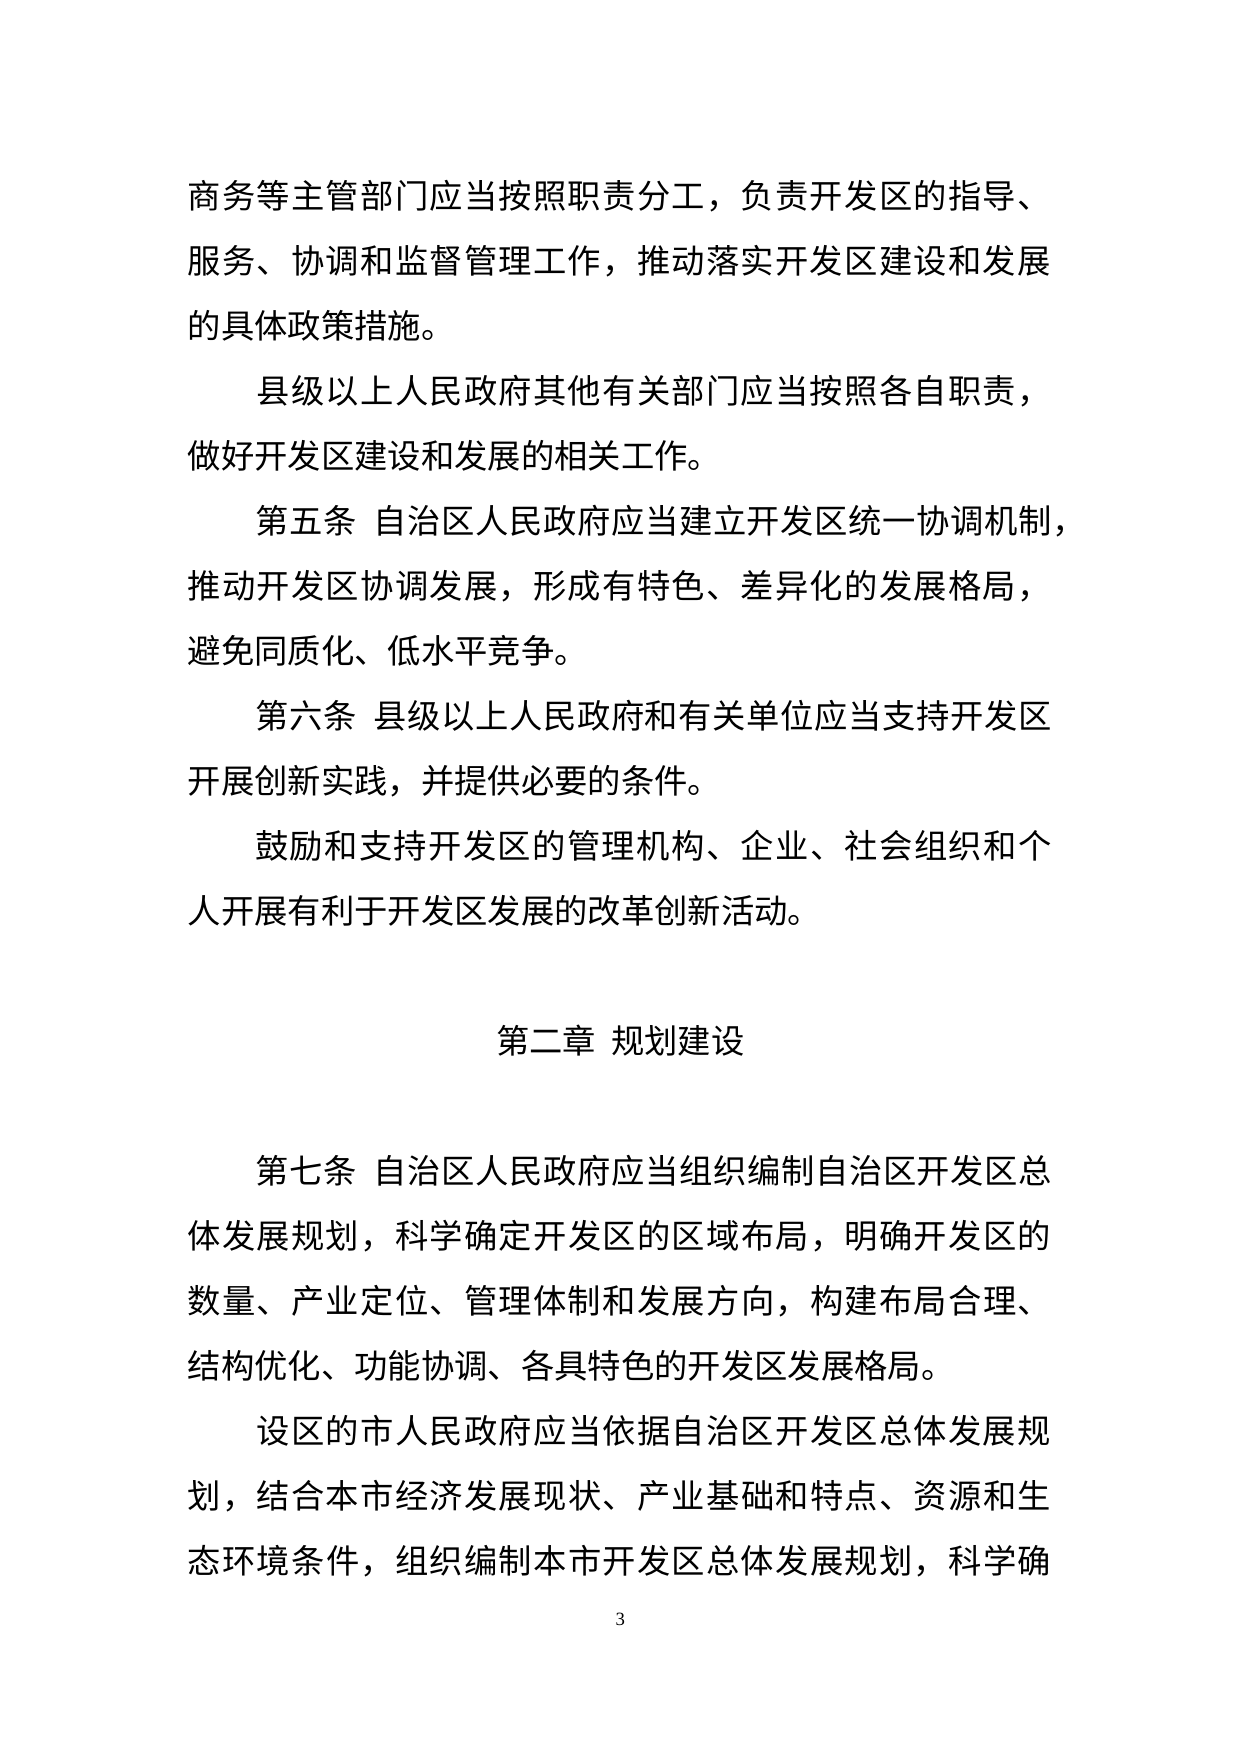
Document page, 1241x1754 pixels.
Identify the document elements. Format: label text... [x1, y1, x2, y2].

text 第二章 规划建设 [187, 1007, 1053, 1072]
text 县级以上人民政府其他有关部门应当按照各自职责，做好开发区建设和发展的相关工作。 [187, 357, 1053, 487]
text 鼓励和支持开发区的管理机构、企业、社会组织和个人开展有利于开发区发展的改革创新活动。 [187, 812, 1053, 942]
text 第六条 县级以上人民政府和有关单位应当支持开发区开展创新实践，并提供必要的条件。 [187, 682, 1053, 812]
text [187, 162, 1053, 357]
text 第五条 自治区人民政府应当建立开发区统一协调机制，推动开发区协调发展，形成有特色、差异化的发展格局，避免同质化、低水平竞争。 [187, 487, 1053, 682]
text 第七条 自治区人民政府应当组织编制自治区开发区总体发展规划，科学确定开发区的区域布局，明确开发区的数量、产业定位、管理体制和发展方向，构建布局合理、结构优化、功能协调、各具特色的开发区发展格局。 [187, 1137, 1053, 1397]
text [187, 1397, 1053, 1592]
